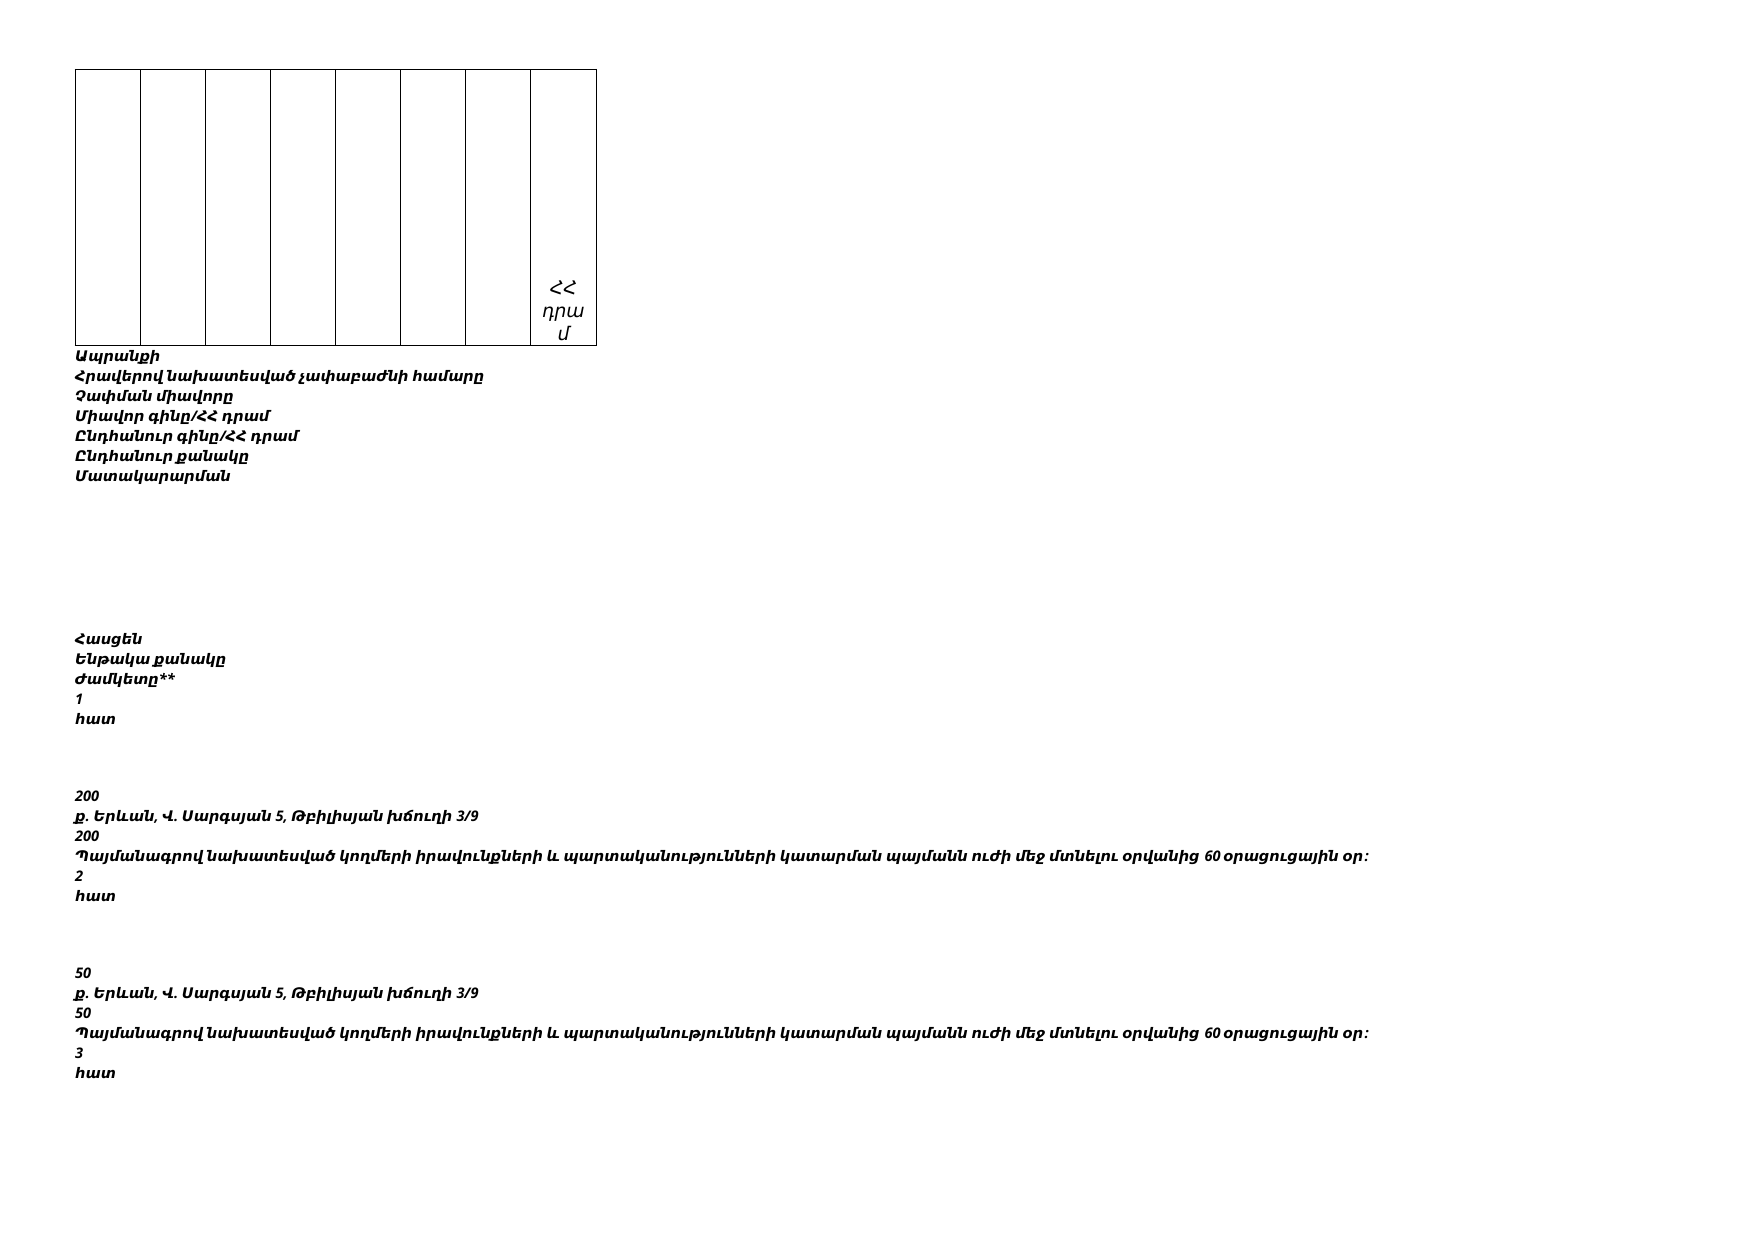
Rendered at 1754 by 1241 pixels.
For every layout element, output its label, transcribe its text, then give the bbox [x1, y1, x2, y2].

text ՀՀ դրամ [542, 70, 585, 345]
